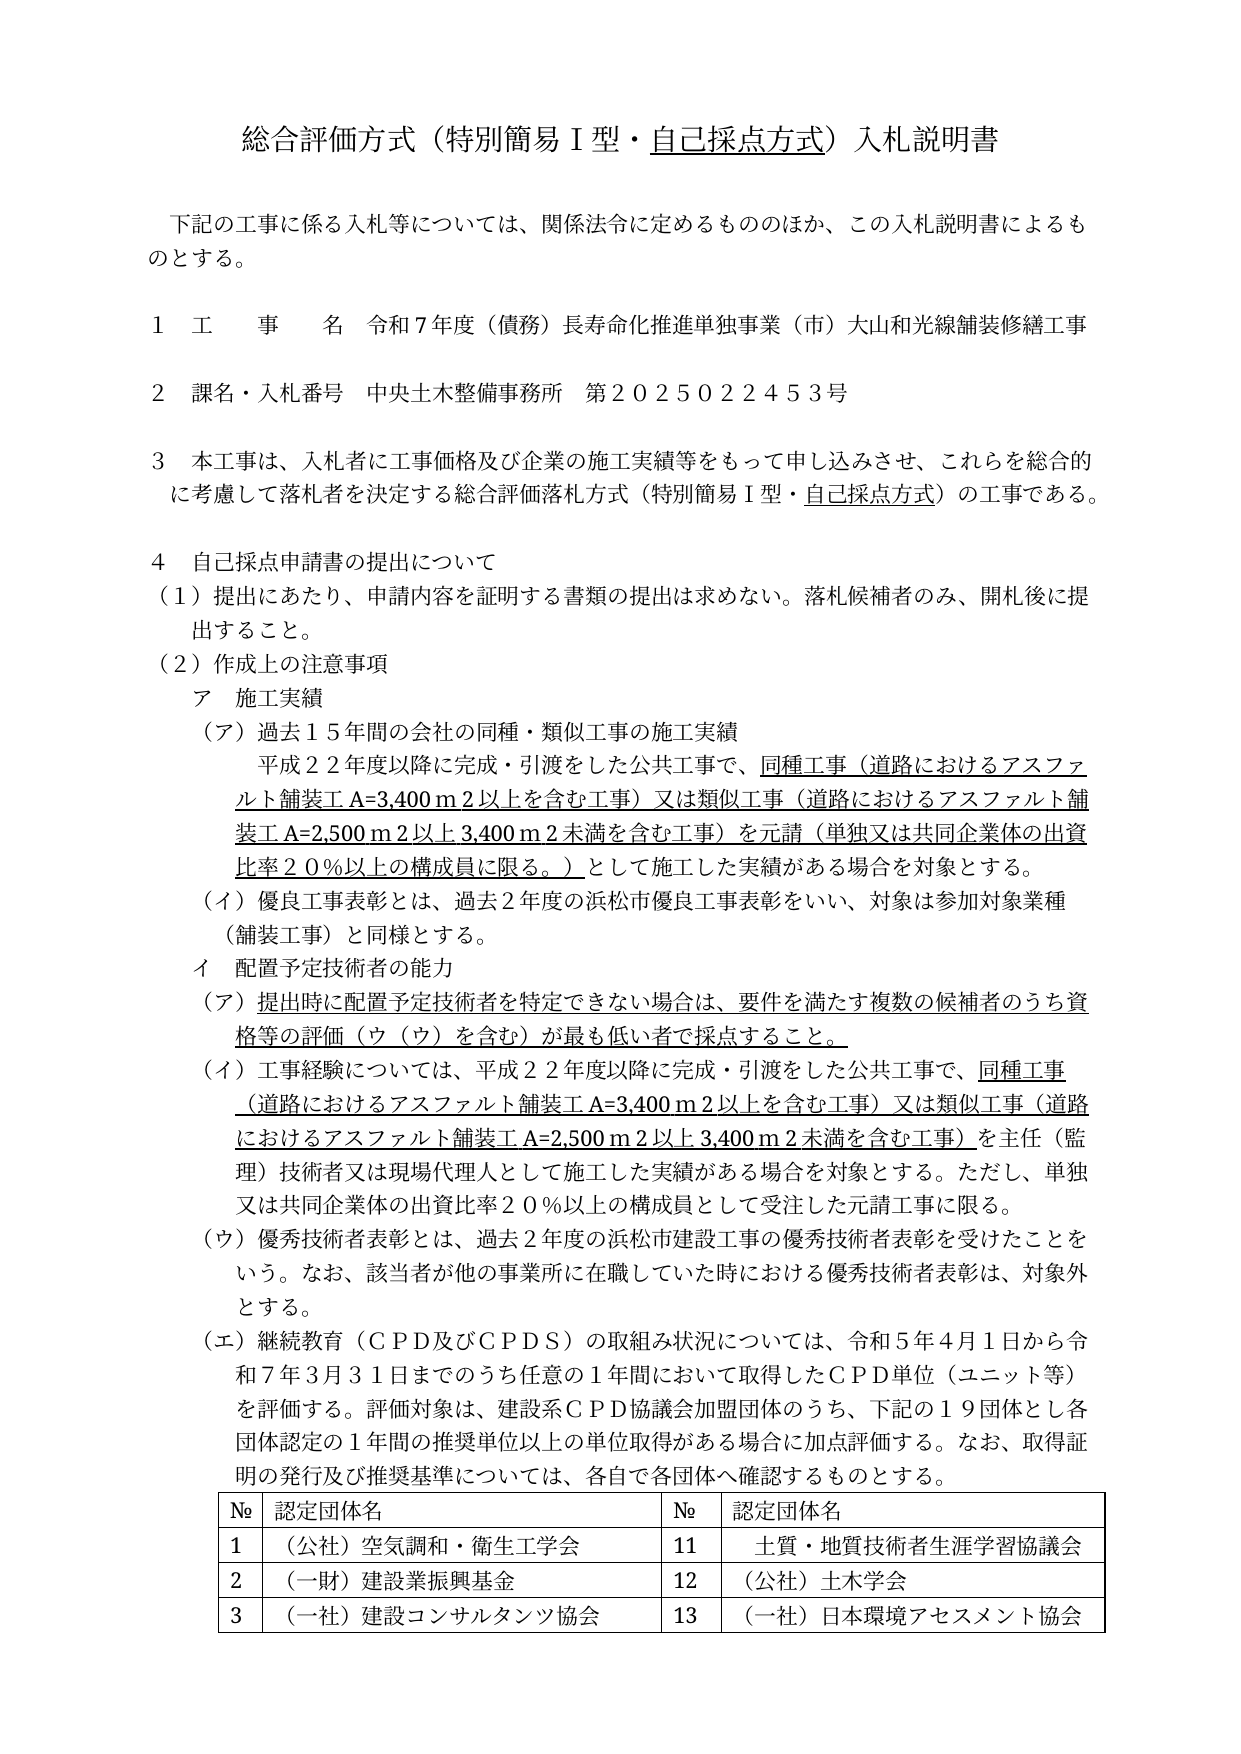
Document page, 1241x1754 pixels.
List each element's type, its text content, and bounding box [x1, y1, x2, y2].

table_cell 1 [219, 1528, 262, 1562]
table_cell 13 [662, 1598, 721, 1632]
table_cell 11 [662, 1528, 721, 1562]
text （２）作成上の注意事項 [148, 646, 1092, 680]
text （１）提出にあたり、申請内容を証明する書類の提出は求めない。落札候補者のみ、開札後に提出すること。 [148, 578, 1092, 646]
text 下記の工事に係る入札等については、関係法令に定めるもののほか、この入札説明書によるものとする。 [148, 206, 1092, 273]
text ３ 本工事は、入札者に工事価格及び企業の施工実績等をもって申し込みさせ、これらを総合的に考慮して落札者を決定する総合評価落札方式（特別簡易Ⅰ型・自己採点方式）の工事である。 [148, 443, 1092, 510]
text （イ）優良工事表彰とは、過去２年度の浜松市優良工事表彰をいい、対象は参加対象業種（舗装工事）と同様とする。 [191, 883, 1092, 951]
text ２ 課名・入札番号 中央土木整備事務所 第２０２５０２２４５３号 [148, 375, 1092, 409]
table_cell 3 [219, 1598, 262, 1632]
table_cell （一社）日本環境アセスメント協会 [722, 1598, 1104, 1632]
table_cell 土質・地質技術者生涯学習協議会 [722, 1528, 1104, 1562]
text （ア）過去１５年間の会社の同種・類似工事の施工実績 [148, 713, 1092, 747]
table_cell 12 [662, 1563, 721, 1597]
text １ 工 事 名 令和7年度（債務）長寿命化推進単独事業（市）大山和光線舗装修繕工事 [148, 307, 1092, 341]
text 平成２２年度以降に完成・引渡をした公共工事で、同種工事（道路におけるアスファルト舗装工A=3,400ｍ2以上を含む工事）又は類似工事（道路におけるアスファルト舗装工A=2,500ｍ2以上3,400ｍ2未満を含む工事）を元請（単独又は共同企業体の出資比率２０％以上の構成員に限る。）として施工した実績がある場合を対象とする。 [148, 747, 1092, 883]
text 総合評価方式（特別簡易Ⅰ型・自己採点方式）入札説明書 [148, 104, 1092, 172]
text イ 配置予定技術者の能力 [148, 951, 1092, 984]
text ４ 自己採点申請書の提出について [148, 544, 1092, 578]
table_cell （一社）建設コンサルタンツ協会 [263, 1598, 661, 1632]
table_header № [662, 1493, 721, 1527]
table_cell （公社）空気調和・衛生工学会 [263, 1528, 661, 1562]
table_cell （公社）土木学会 [722, 1563, 1104, 1597]
text （ア）提出時に配置予定技術者を特定できない場合は、要件を満たす複数の候補者のうち資格等の評価（ウ（ウ）を含む）が最も低い者で採点すること。 [148, 984, 1092, 1052]
table_cell （一財）建設業振興基金 [263, 1563, 661, 1597]
table_header 認定団体名 [263, 1493, 661, 1527]
table_header № [219, 1493, 262, 1527]
table_cell 2 [219, 1563, 262, 1597]
text ア 施工実績 [148, 680, 1092, 713]
text （ウ）優秀技術者表彰とは、過去２年度の浜松市建設工事の優秀技術者表彰を受けたことをいう。なお、該当者が他の事業所に在職していた時における優秀技術者表彰は、対象外とする。 [148, 1221, 1092, 1323]
text （イ）工事経験については、平成２２年度以降に完成・引渡をした公共工事で、同種工事（道路におけるアスファルト舗装工A=3,400ｍ2以上を含む工事）又は類似工事（道路におけるアスファルト舗装工A=2,500ｍ2以上3,400ｍ2未満を含む工事）を主任（監理）技術者又は現場代理人として施工した実績がある場合を対象とする。ただし、単独又は共同企業体の出資比率２０％以上の構成員として受注した元請工事に限る。 [148, 1052, 1092, 1221]
text （エ）継続教育（ＣＰＤ及びＣＰＤＳ）の取組み状況については、令和５年４月１日から令和７年３月３１日までのうち任意の１年間において取得したＣＰＤ単位（ユニット等）を評価する。評価対象は、建設系ＣＰＤ協議会加盟団体のうち、下記の１９団体とし各団体認定の１年間の推奨単位以上の単位取得がある場合に加点評価する。なお、取得証明の発行及び推奨基準については、各自で各団体へ確認するものとする。 [148, 1323, 1092, 1492]
table_header 認定団体名 [722, 1493, 1104, 1527]
